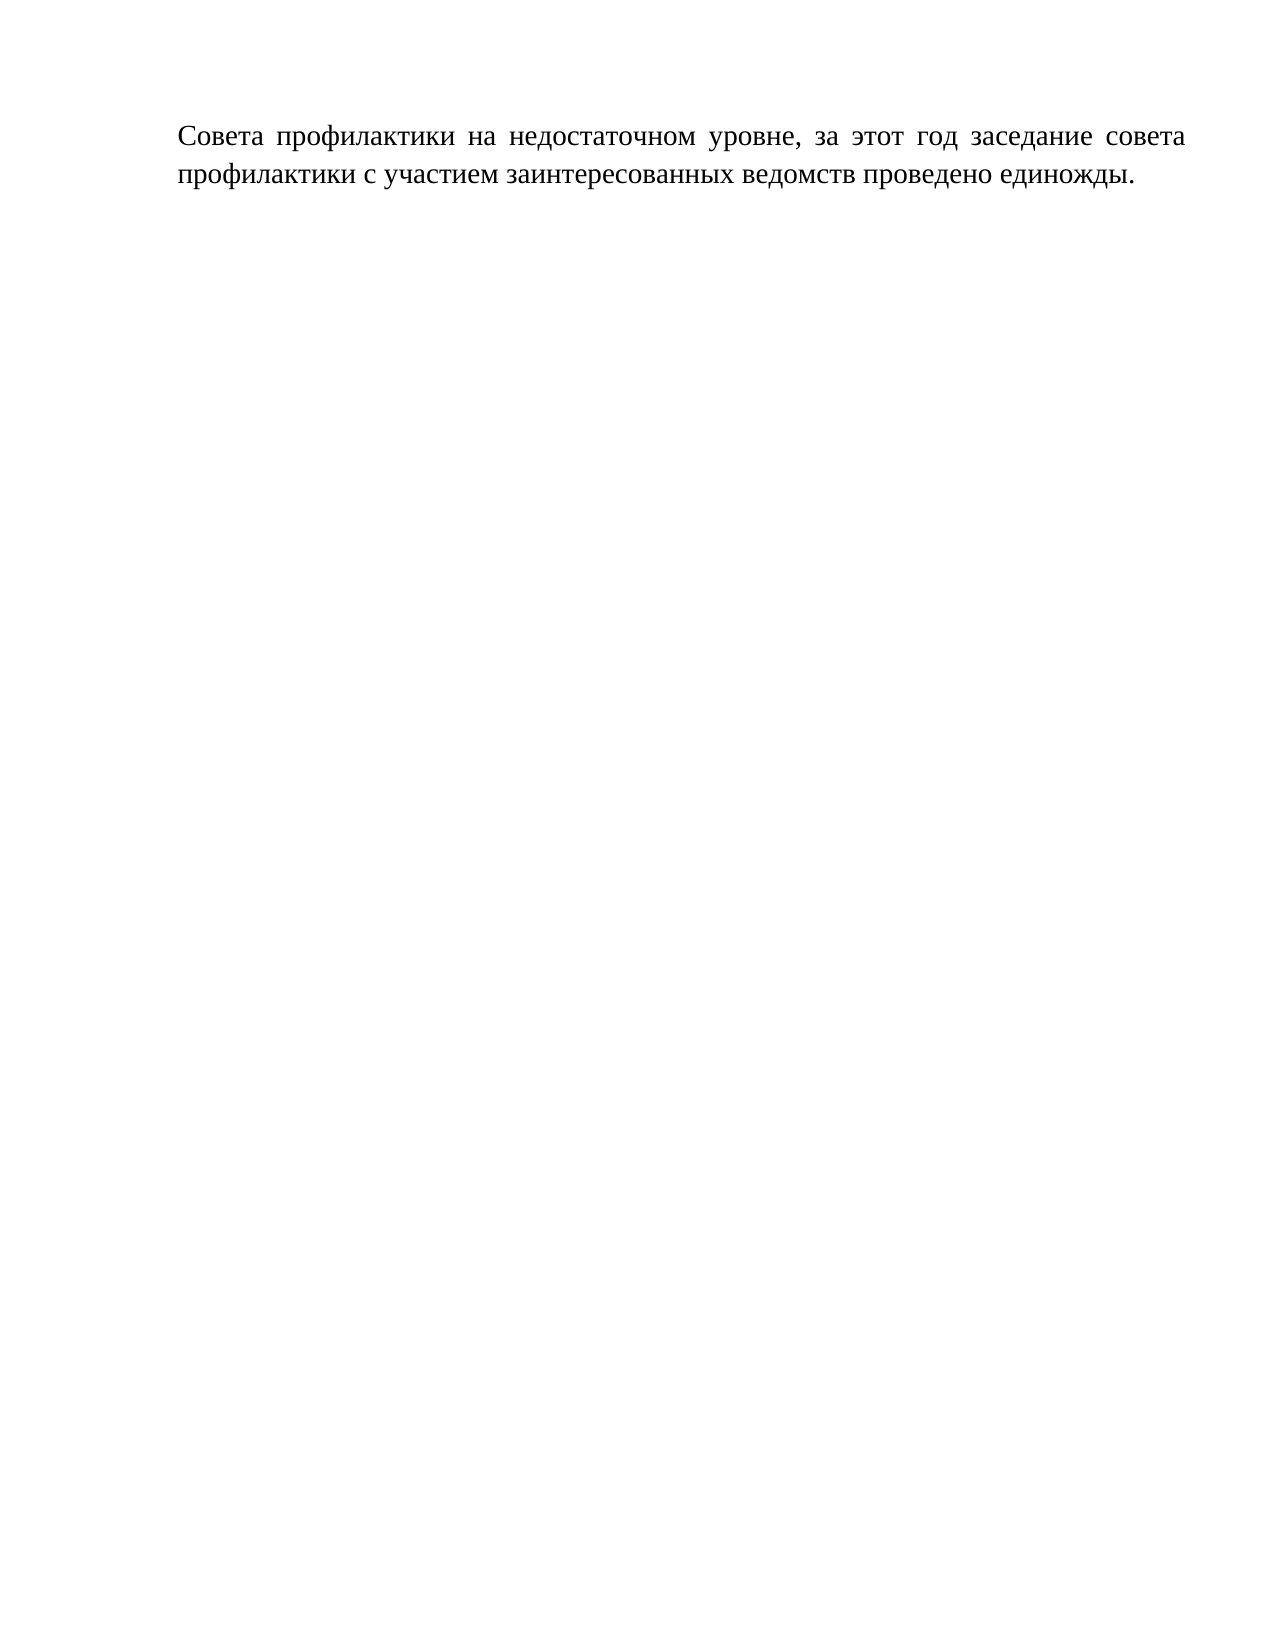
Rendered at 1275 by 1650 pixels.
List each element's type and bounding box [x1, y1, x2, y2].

text [177, 118, 1186, 190]
